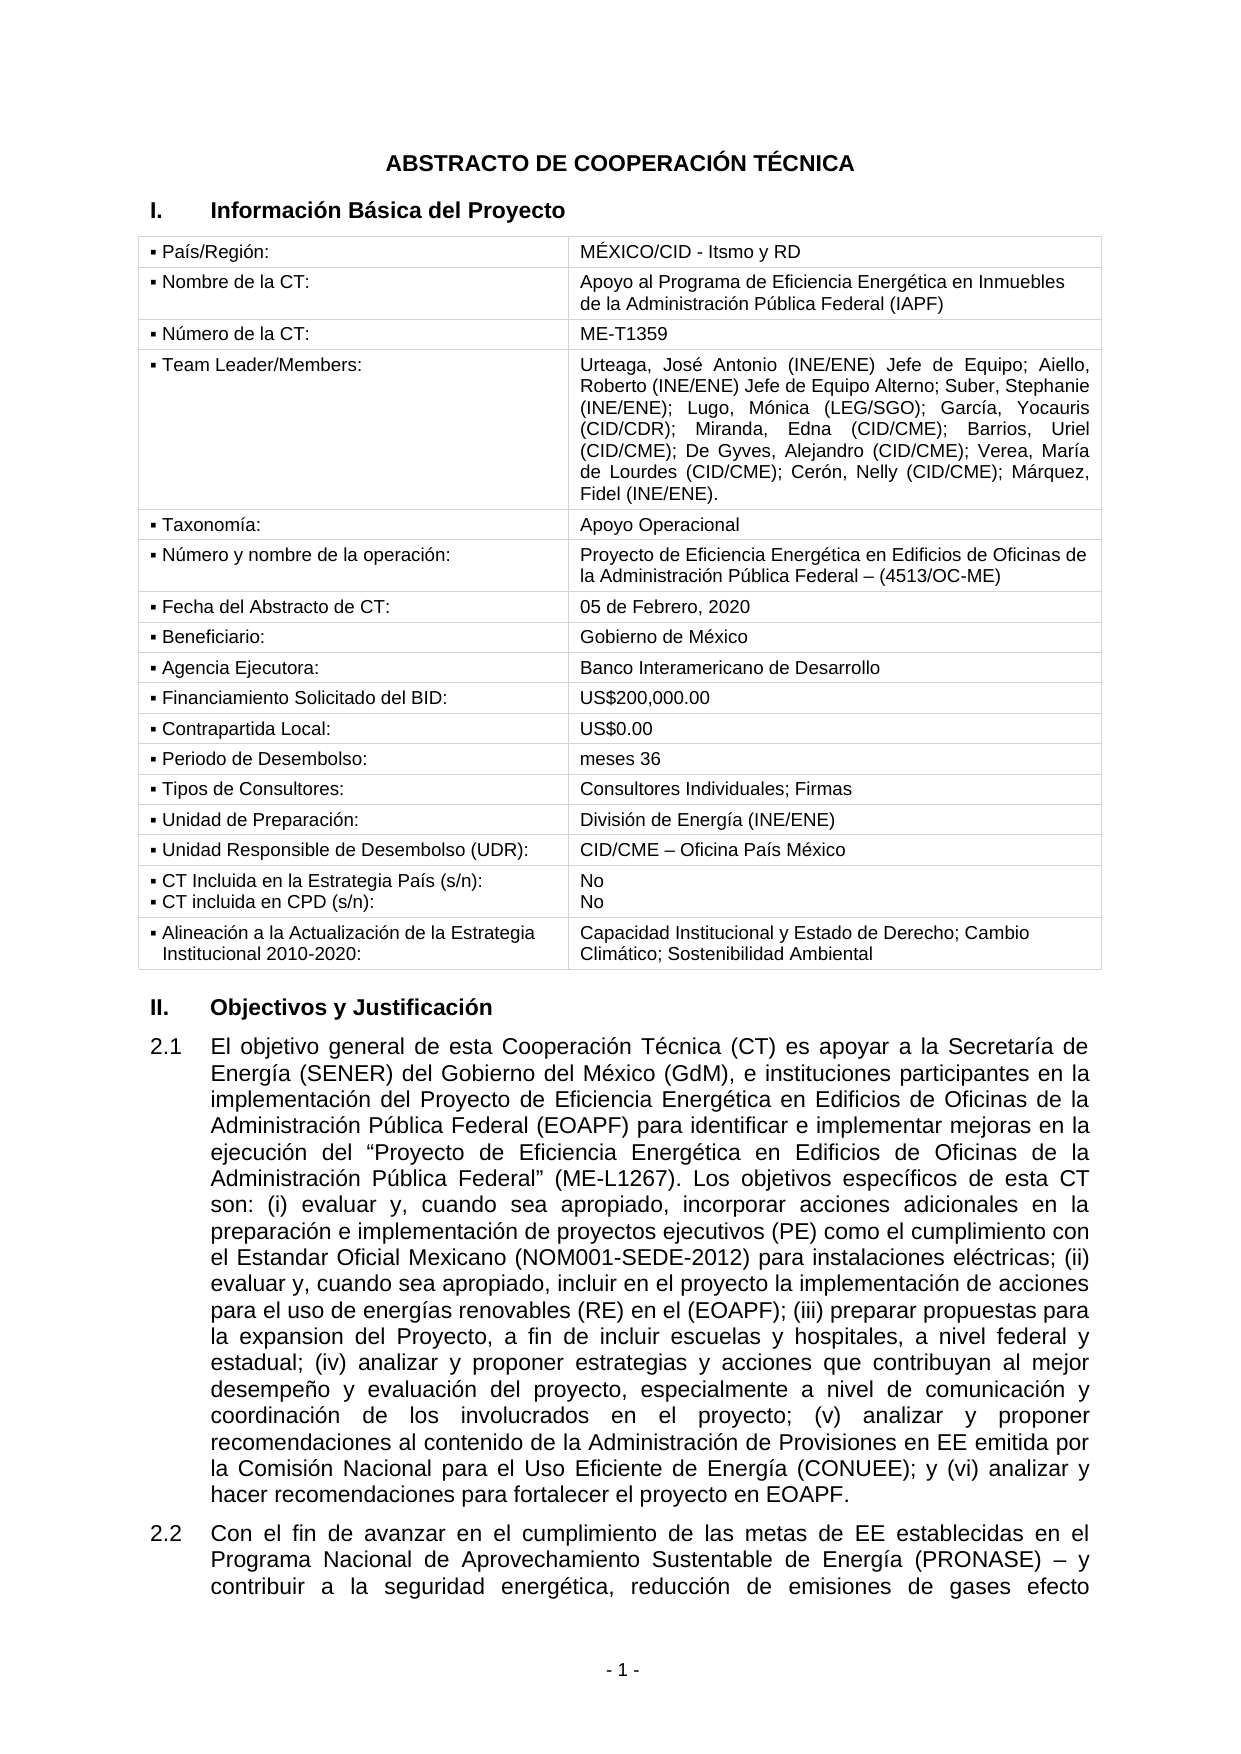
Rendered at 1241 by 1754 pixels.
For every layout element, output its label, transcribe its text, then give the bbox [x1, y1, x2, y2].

table_cell ▪ Alineación a la Actualización de la Estrategia Institucional 2010-2020: [139, 918, 568, 969]
table_cell 36 meses [569, 744, 1101, 773]
table_cell ▪ Unidad de Preparación: [139, 805, 568, 834]
table_cell ▪ Fecha del Abstracto de CT: [139, 592, 568, 621]
table_cell ▪ Número y nombre de la operación: [139, 540, 568, 591]
table_cell ▪ Número de la CT: [139, 320, 568, 349]
table_cell ▪ Periodo de Desembolso: [139, 744, 568, 773]
table_cell ME-T1359 [569, 320, 1101, 349]
text 2.1 El objetivo general de esta Cooperación Técnica (CT) es apoyar a la Secretaría de Energía (SENER) del Gobierno del México (GdM), e instituciones participantes en la implementación del Proyecto de Eficiencia Energética en Edificios de Oficinas de la Administración Pública Federal (EOAPF) para identificar e implementar mejoras en la ejecución del “Proyecto de Eficiencia Energética en Edificios de Oficinas de la Administración Pública Federal” (ME-L1267). Los objetivos específicos de esta CT son: (i) evaluar y, cuando sea apropiado, incorporar acciones adicionales en la preparación e implementación de proyectos ejecutivos (PE) como el cumplimiento con el Estandar Oficial Mexicano (NOM001-SEDE-2012) para instalaciones eléctricas; (ii) evaluar y, cuando sea apropiado, incluir en el proyecto la implementación de acciones para el uso de energías renovables (RE) en el (EOAPF); (iii) preparar propuestas para la expansion del Proyecto, a fin de incluir escuelas y hospitales, a nivel federal y estadual; (iv) analizar y proponer estrategias y acciones que contribuyan al mejor desempeño y evaluación del proyecto, especialmente a nivel de comunicación y coordinación de los involucrados en el proyecto; (v) analizar y proponer recomendaciones al contenido de la Administración de Provisiones en EE emitida por la Comisión Nacional para el Uso Eficiente de Energía (CONUEE); y (vi) analizar y hacer recomendaciones para fortalecer el proyecto en EOAPF. [150, 1033, 1090, 1507]
table_cell ▪ Agencia Ejecutora: [139, 653, 568, 682]
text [150, 1520, 1090, 1599]
table_cell CID/CME – Oficina País México [569, 835, 1101, 865]
text ABSTRACTO DE COOPERACIÓN TÉCNICA [150, 150, 1090, 176]
table_cell Apoyo al Programa de Eficiencia Energética en Inmuebles de la Administración Pública Federal (IAPF) [569, 268, 1101, 318]
table_cell ▪ Beneficiario: [139, 623, 568, 652]
table_cell División de Energía (INE/ENE) [569, 805, 1101, 834]
text I. Información Básica del Proyecto [150, 197, 1090, 223]
table_cell Banco Interamericano de Desarrollo [569, 653, 1101, 682]
table_cell US$200,000.00 [569, 683, 1101, 713]
text II. Objectivos y Justificación [150, 994, 1090, 1021]
table_cell ▪ CT Incluida en la Estrategia País (s/n): ▪ CT incluida en CPD (s/n): [139, 866, 568, 917]
table_cell Urteaga, José Antonio (INE/ENE) Jefe de Equipo; Aiello, Roberto (INE/ENE) Jefe de Equipo Alterno; Suber, Stephanie (INE/ENE); Lugo, Mónica (LEG/SGO); García, Yocauris (CID/CDR); Miranda, Edna (CID/CME); Barrios, Uriel (CID/CME); De Gyves, Alejandro (CID/CME); Verea, María de Lourdes (CID/CME); Cerón, Nelly (CID/CME); Márquez, Fidel (INE/ENE). [569, 350, 1101, 509]
table_cell Proyecto de Eficiencia Energética en Edificios de Oficinas de la Administración Pública Federal – (4513/OC-ME) [569, 540, 1101, 591]
table_cell ▪ Unidad Responsible de Desembolso (UDR): [139, 835, 568, 865]
table_cell ▪ Tipos de Consultores: [139, 775, 568, 804]
table_cell 05 de Febrero, 2020 [569, 592, 1101, 621]
table_cell No No [569, 866, 1101, 917]
table_cell Gobierno de México [569, 623, 1101, 652]
table_cell ▪ Nombre de la CT: [139, 268, 568, 318]
table_header ▪ País/Región: [139, 237, 568, 266]
table_cell ▪ Taxonomía: [139, 510, 568, 539]
table_cell US$0.00 [569, 714, 1101, 743]
table_cell ▪ Contrapartida Local: [139, 714, 568, 743]
table_cell ▪ Team Leader/Members: [139, 350, 568, 509]
table_header MÉXICO/CID - Itsmo y RD [569, 237, 1101, 266]
table_cell Capacidad Institucional y Estado de Derecho; Cambio Climático; Sostenibilidad Ambiental [569, 918, 1101, 969]
table_cell Apoyo Operacional [569, 510, 1101, 539]
table_cell Consultores Individuales; Firmas [569, 775, 1101, 804]
table_cell ▪ Financiamiento Solicitado del BID: [139, 683, 568, 713]
